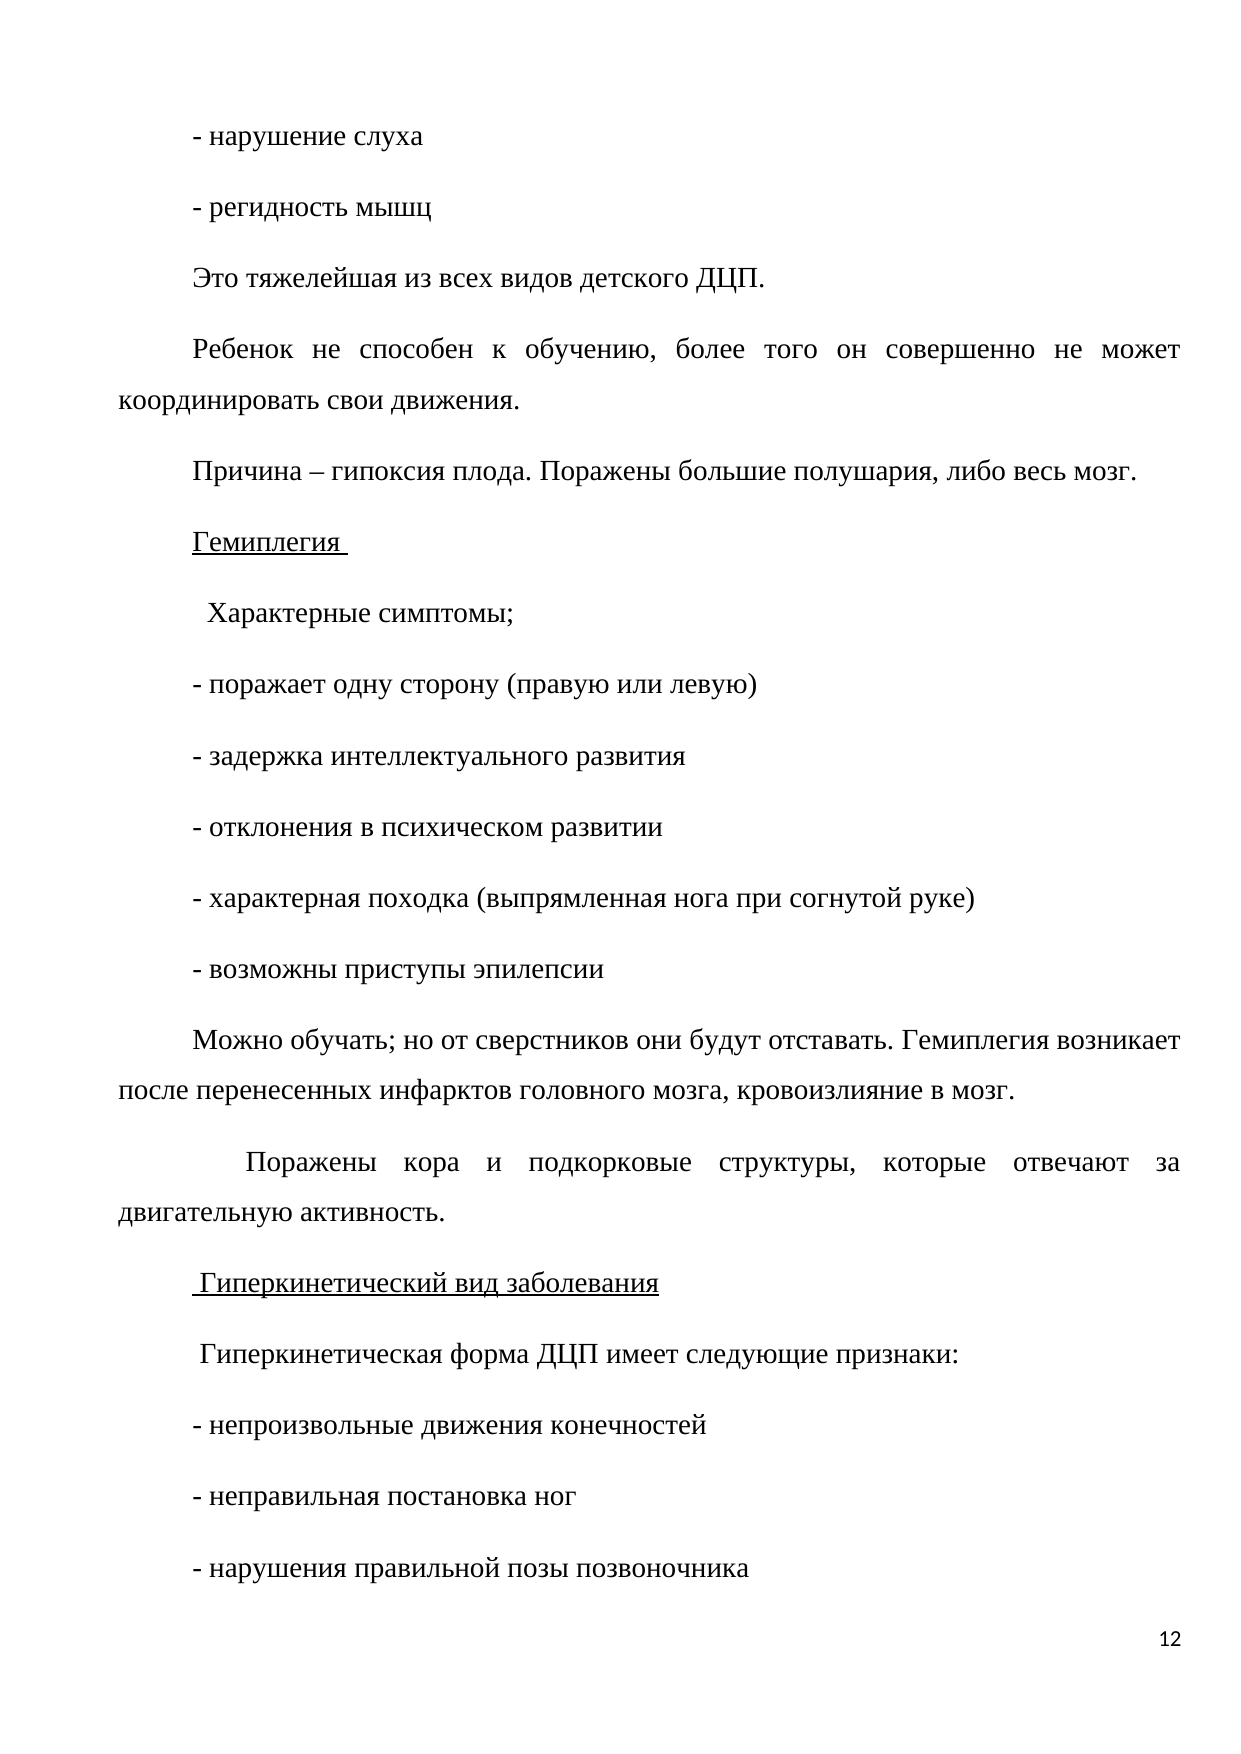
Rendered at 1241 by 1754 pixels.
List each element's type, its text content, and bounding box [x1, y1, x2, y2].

text - характерная походка (выпрямленная нога при согнутой руке) [118, 880, 1181, 913]
text - поражает одну сторону (правую или левую) [118, 666, 1181, 700]
text - отклонения в психическом развитии [118, 809, 1181, 842]
text - задержка интеллектуального развития [118, 738, 1181, 771]
text - нарушения правильной позы позвоночника [118, 1550, 1181, 1583]
text - регидность мышц [118, 189, 1181, 223]
text - неправильная постановка ног [118, 1478, 1181, 1512]
text Гемиплегия [118, 524, 1181, 558]
text Ребенок не способен к обучению, более того он совершенно не может координировать свои движения. [118, 332, 1181, 415]
text Гиперкинетическая форма ДЦП имеет следующие признаки: [118, 1336, 1181, 1370]
text Причина – гипоксия плода. Поражены большие полушария, либо весь мозг. [118, 453, 1181, 487]
text Это тяжелейшая из всех видов детского ДЦП. [118, 260, 1181, 294]
text Поражены кора и подкорковые структуры, которые отвечают за двигательную активность. [118, 1144, 1181, 1227]
text Характерные симптомы; [118, 595, 1181, 629]
text - нарушение слуха [118, 118, 1181, 152]
text - непроизвольные движения конечностей [118, 1407, 1181, 1441]
text Можно обучать; но от сверстников они будут отставать. Гемиплегия возникает после перенесенных инфарктов головного мозга, кровоизлияние в мозг. [118, 1022, 1181, 1106]
text Гиперкинетический вид заболевания [118, 1265, 1181, 1299]
text - возможны приступы эпилепсии [118, 951, 1181, 984]
